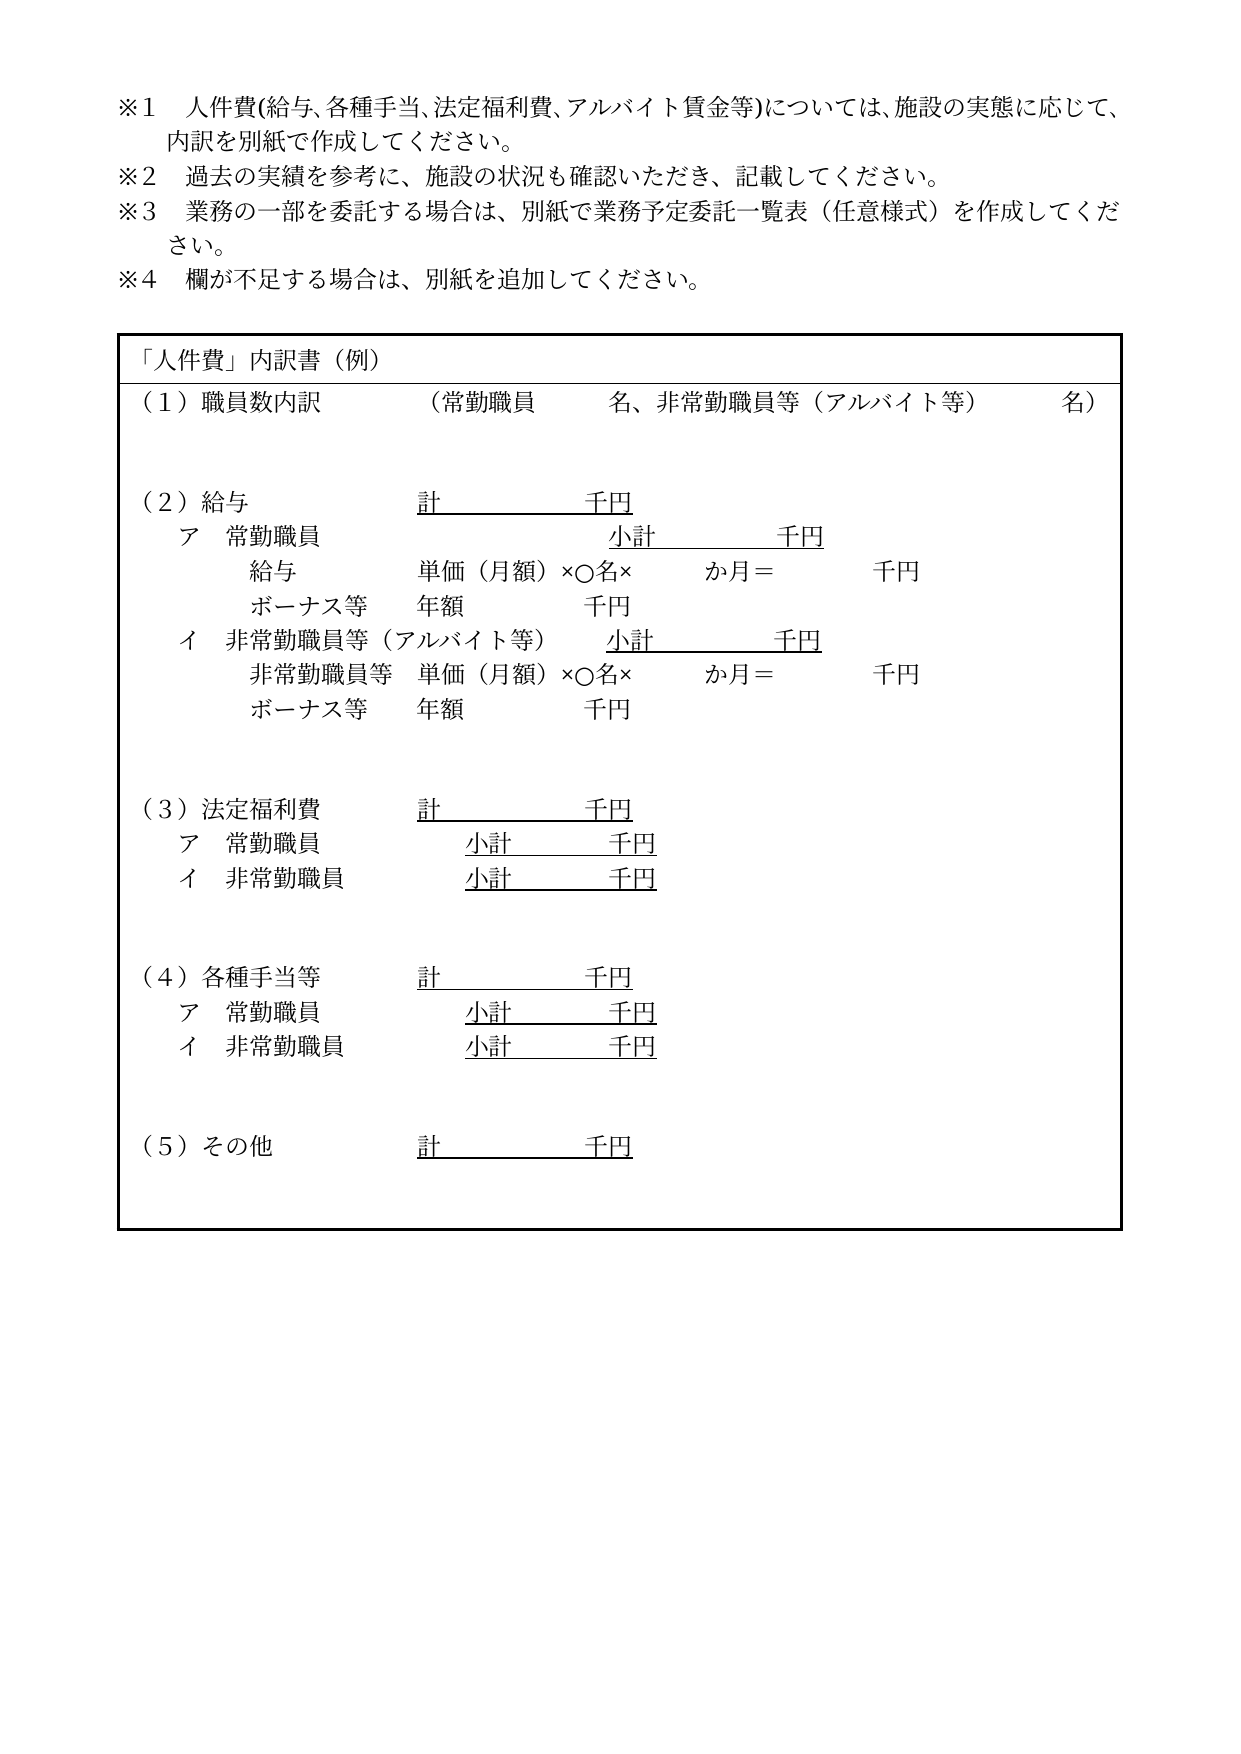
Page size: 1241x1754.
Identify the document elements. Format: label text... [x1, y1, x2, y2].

text ※２ 過去の実績を参考に、施設の状況も確認いただき、記載してください。 [118, 158, 1122, 192]
text ※４ 欄が不足する場合は、別紙を追加してください。 [118, 261, 1122, 296]
table_header 「人件費」内訳書（例） [120, 336, 1120, 383]
text ※１ 人件費(給与､各種手当､法定福利費､アルバイト賃金等)については､施設の実態に応じて､内訳を別紙で作成してください。 [118, 89, 1122, 158]
text ※３ 業務の一部を委託する場合は、別紙で業務予定委託一覧表（任意様式）を作成してください。 [118, 192, 1122, 261]
table_cell （１）職員数内訳 （常勤職員 名、非常勤職員等（アルバイト等） 名） （２）給与 計 千円 ア 常勤職員 小計 千円 給与 単価（月額）×○名× か月＝ 千円 ボーナス等 年額 千円 イ 非常勤職員等（アルバイト等） 小計 千円 非常勤職員等 単価（月額）×○名× か月＝ 千円 ボーナス等 年額 千円 （３）法定福利費 計 千円 ア 常勤職員 小計 千円 イ 非常勤職員 小計 千円 （４）各種手当等 計 千円 ア 常勤職員 小計 千円 イ 非常勤職員 小計 千円 （５）その他 計 千円 [120, 384, 1120, 1227]
